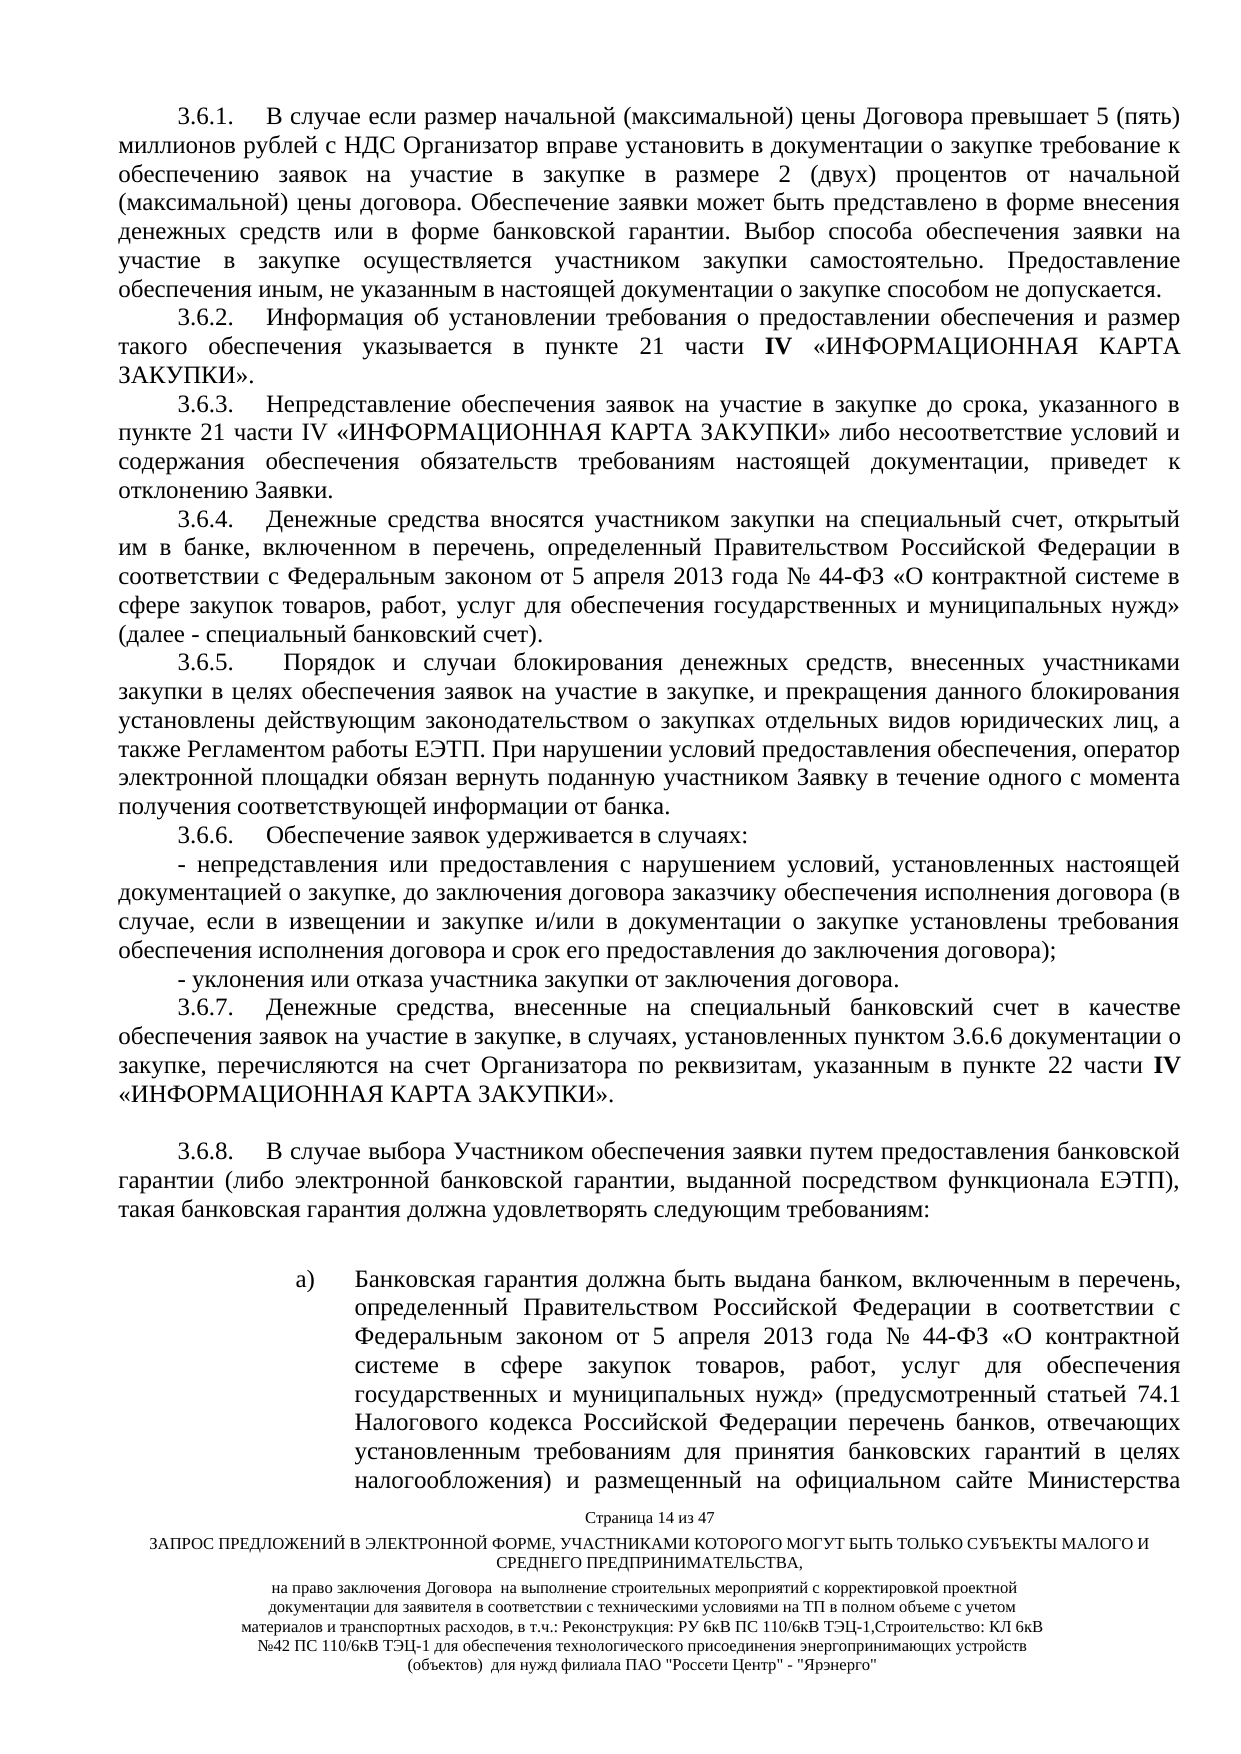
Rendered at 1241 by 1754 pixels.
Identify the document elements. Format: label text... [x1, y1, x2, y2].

subtitle Денежные средства, внесенные на специальный банковский счет в качестве обеспечения заявок на участие в закупке, в случаях, установленных пунктом 3.6.6 документации о закупке, перечисляются на счет Организатора по реквизитам, указанным в пункте 22 части IV «ИНФОРМАЦИОННАЯ КАРТА ЗАКУПКИ». [118, 992, 1181, 1107]
subtitle Информация об установлении требования о предоставлении обеспечения и размер такого обеспечения указывается в пункте 21 части IV «ИНФОРМАЦИОННАЯ КАРТА ЗАКУПКИ». [118, 302, 1181, 389]
text - непредставления или предоставления с нарушением условий, установленных настоящей документацией о закупке, до заключения договора заказчику обеспечения исполнения договора (в случае, если в извещении и закупке и/или в документации о закупке установлены требования обеспечения исполнения договора и срок его предоставления до заключения договора); [118, 849, 1181, 964]
subtitle Непредставление обеспечения заявок на участие в закупке до срока, указанного в пункте 21 части IV «ИНФОРМАЦИОННАЯ КАРТА ЗАКУПКИ» либо несоответствие условий и содержания обеспечения обязательств требованиям настоящей документации, приведет к отклонению Заявки. [118, 389, 1181, 504]
subtitle Денежные средства вносятся участником закупки на специальный счет, открытый им в банке, включенном в перечень, определенный Правительством Российской Федерации в соответствии с Федеральным законом от 5 апреля 2013 года № 44-ФЗ «О контрактной системе в сфере закупок товаров, работ, услуг для обеспечения государственных и муниципальных нужд» (далее - специальный банковский счет). [118, 504, 1181, 647]
subtitle В случае если размер начальной (максимальной) цены Договора превышает 5 (пять) миллионов рублей с НДС Организатор вправе установить в документации о закупке требование к обеспечению заявок на участие в закупке в размере 2 (двух) процентов от начальной (максимальной) цены договора. Обеспечение заявки может быть представлено в форме внесения денежных средств или в форме банковской гарантии. Выбор способа обеспечения заявки на участие в закупке осуществляется участником закупки самостоятельно. Предоставление обеспечения иным, не указанным в настоящей документации о закупке способом не допускается. [118, 101, 1181, 302]
subtitle Порядок и случаи блокирования денежных средств, внесенных участниками закупки в целях обеспечения заявок на участие в закупке, и прекращения данного блокирования установлены действующим законодательством о закупках отдельных видов юридических лиц, а также Регламентом работы ЕЭТП. При нарушении условий предоставления обеспечения, оператор электронной площадки обязан вернуть поданную участником Заявку в течение одного с момента получения соответствующей информации от банка. [118, 647, 1181, 820]
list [295, 1264, 1181, 1494]
subtitle В случае выбора Участником обеспечения заявки путем предоставления банковской гарантии (либо электронной банковской гарантии, выданной посредством функционала ЕЭТП), такая банковская гарантия должна удовлетворять следующим требованиям: [118, 1136, 1181, 1222]
subtitle Обеспечение заявок удерживается в случаях: [118, 820, 1181, 849]
text - уклонения или отказа участника закупки от заключения договора. [118, 964, 1181, 992]
